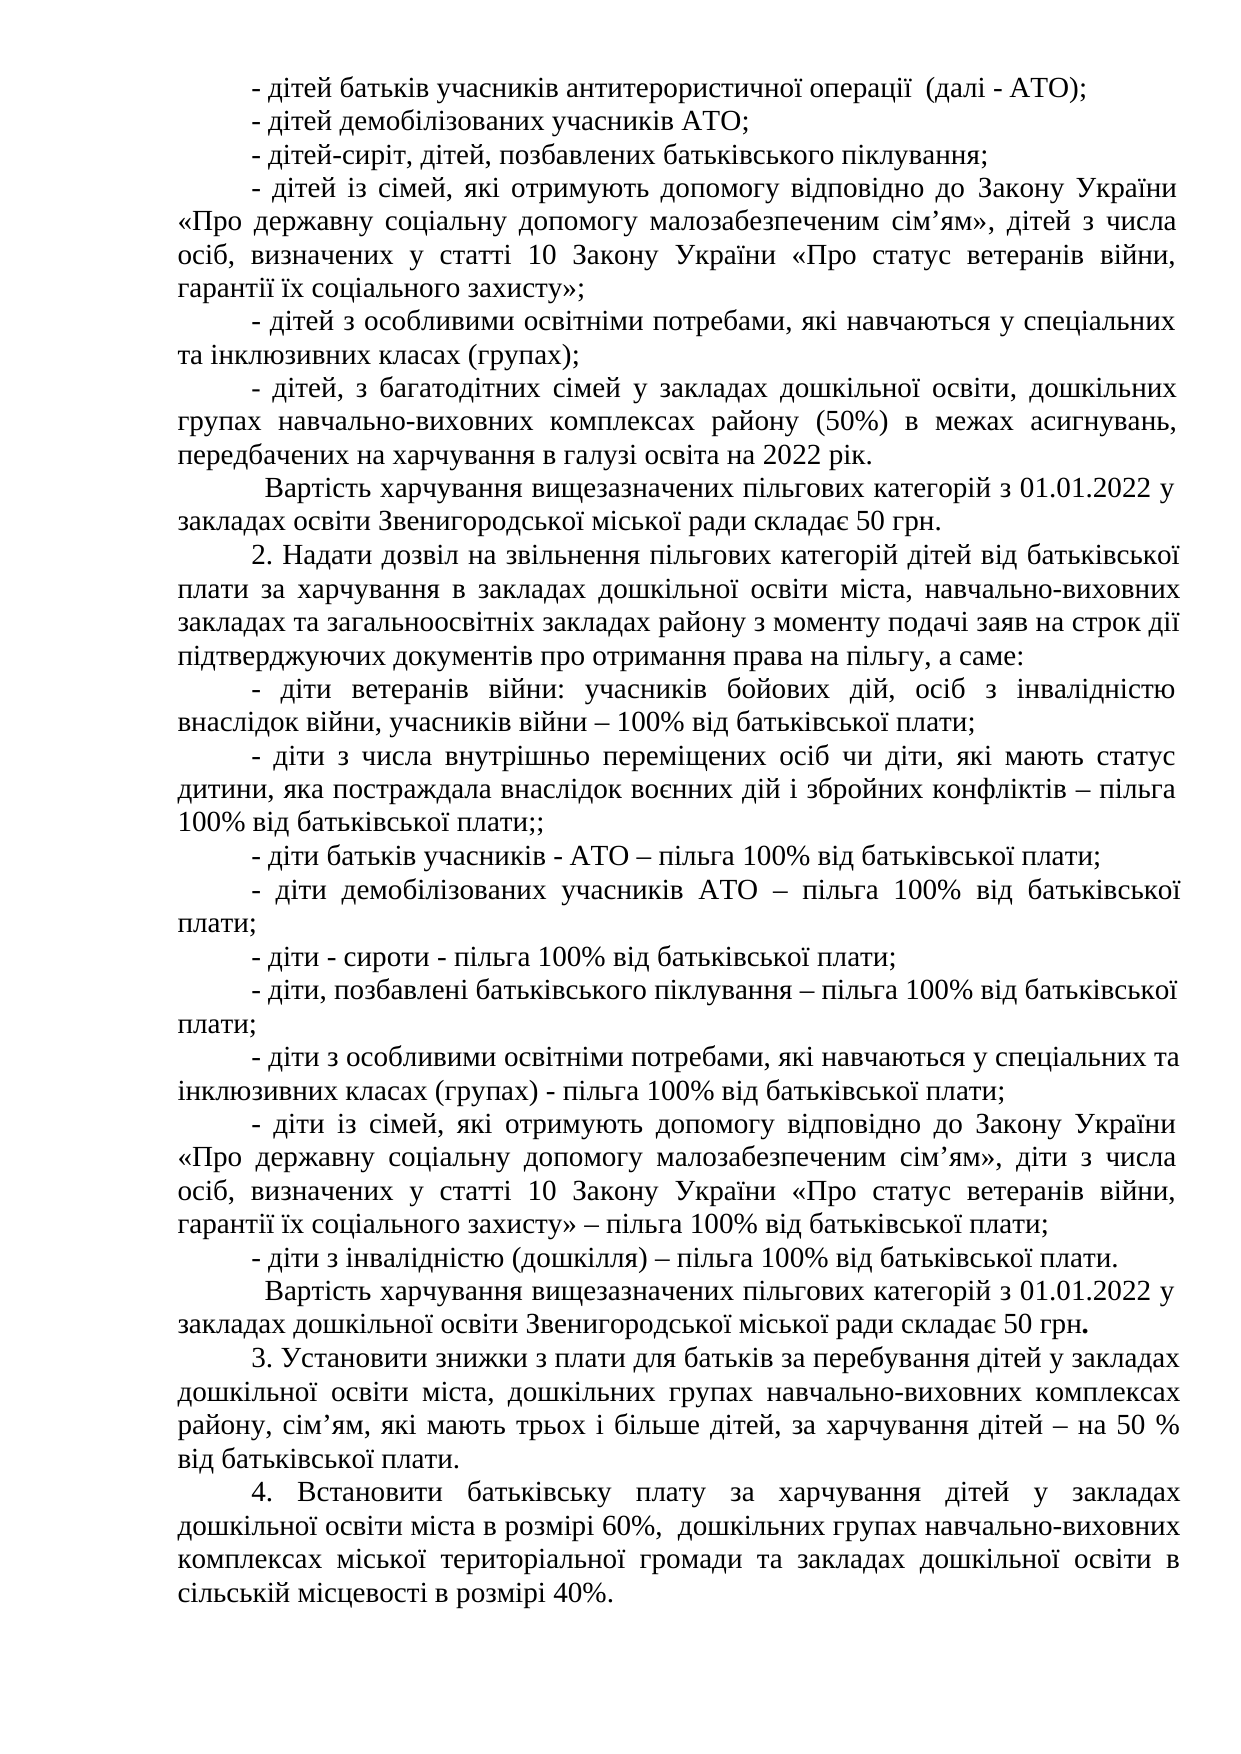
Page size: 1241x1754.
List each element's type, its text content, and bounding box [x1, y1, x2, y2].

text - дітей-сиріт, дітей, позбавлених батьківського піклування; [177, 137, 1177, 171]
text - діти батьків учасників - АТО – пільга 100% від батьківської плати; [177, 838, 1181, 872]
text - діти із сімей, які отримують допомогу відповідно до Закону України «Про державну соціальну допомогу малозабезпеченим сім’ям», діти з числа осіб, визначених у статті 10 Закону України «Про статус ветеранів війни, гарантії їх соціального захисту» – пільга 100% від батьківської плати; [177, 1107, 1177, 1240]
text - діти ветеранів війни: учасників бойових дій, осіб з інвалідністю внаслідок війни, учасників війни – 100% від батьківської плати; [177, 672, 1177, 738]
text 3. Установити знижки з плати для батьків за перебування дітей у закладах дошкільної освіти міста, дошкільних групах навчально-виховних комплексах району, сім’ям, які мають трьох і більше дітей, за харчування дітей – на 50 % від батьківської плати. [177, 1340, 1181, 1474]
text - діти демобілізованих учасників АТО – пільга 100% від батьківської плати; [177, 872, 1181, 939]
text - дітей батьків учасників антитерористичної операції (далі - АТО); [177, 71, 1177, 104]
text - діти з інвалідністю (дошкілля) – пільга 100% від батьківської плати. [177, 1240, 1181, 1273]
text 4. Встановити батьківську плату за харчування дітей у закладах дошкільної освіти міста в розмірі 60%, дошкільних групах навчально-виховних комплексах міської територіальної громади та закладах дошкільної освіти в сільській місцевості в розмірі 40%. [177, 1474, 1181, 1608]
text - діти з числа внутрішньо переміщених осіб чи діти, які мають статус дитини, яка постраждала внаслідок воєнних дій і збройних конфліктів – пільга 100% від батьківської плати;; [177, 738, 1177, 838]
text 2. Надати дозвіл на звільнення пільгових категорій дітей від батьківської плати за харчування в закладах дошкільної освіти міста, навчально-виховних закладах та загальноосвітніх закладах району з моменту подачі заяв на строк дії підтверджуючих документів про отримання права на пільгу, а саме: [177, 537, 1181, 672]
text - дітей, з багатодітних сімей у закладах дошкільної освіти, дошкільних групах навчально-виховних комплексах району (50%) в межах асигнувань, передбачених на харчування в галузі освіта на 2022 рік. [177, 371, 1177, 471]
text - дітей із сімей, які отримують допомогу відповідно до Закону України «Про державну соціальну допомогу малозабезпеченим сім’ям», дітей з числа осіб, визначених у статті 10 Закону України «Про статус ветеранів війни, гарантії їх соціального захисту»; [177, 171, 1177, 304]
text - дітей демобілізованих учасників АТО; [177, 104, 1177, 137]
text Вартість харчування вищезазначених пільгових категорій з 01.01.2022 у закладах дошкільної освіти Звенигородської міської ради складає 50 грн. [177, 1273, 1177, 1340]
text Вартість харчування вищезазначених пільгових категорій з 01.01.2022 у закладах освіти Звенигородської міської ради складає 50 грн. [177, 471, 1177, 537]
text - діти, позбавлені батьківського піклування – пільга 100% від батьківської плати; [177, 972, 1181, 1039]
text - діти з особливими освітніми потребами, які навчаються у спеціальних та інклюзивних класах (групах) - пільга 100% від батьківської плати; [177, 1039, 1181, 1107]
text - діти - сироти - пільга 100% від батьківської плати; [177, 939, 1181, 972]
text - дітей з особливими освітніми потребами, які навчаються у спеціальних та інклюзивних класах (групах); [177, 304, 1177, 371]
